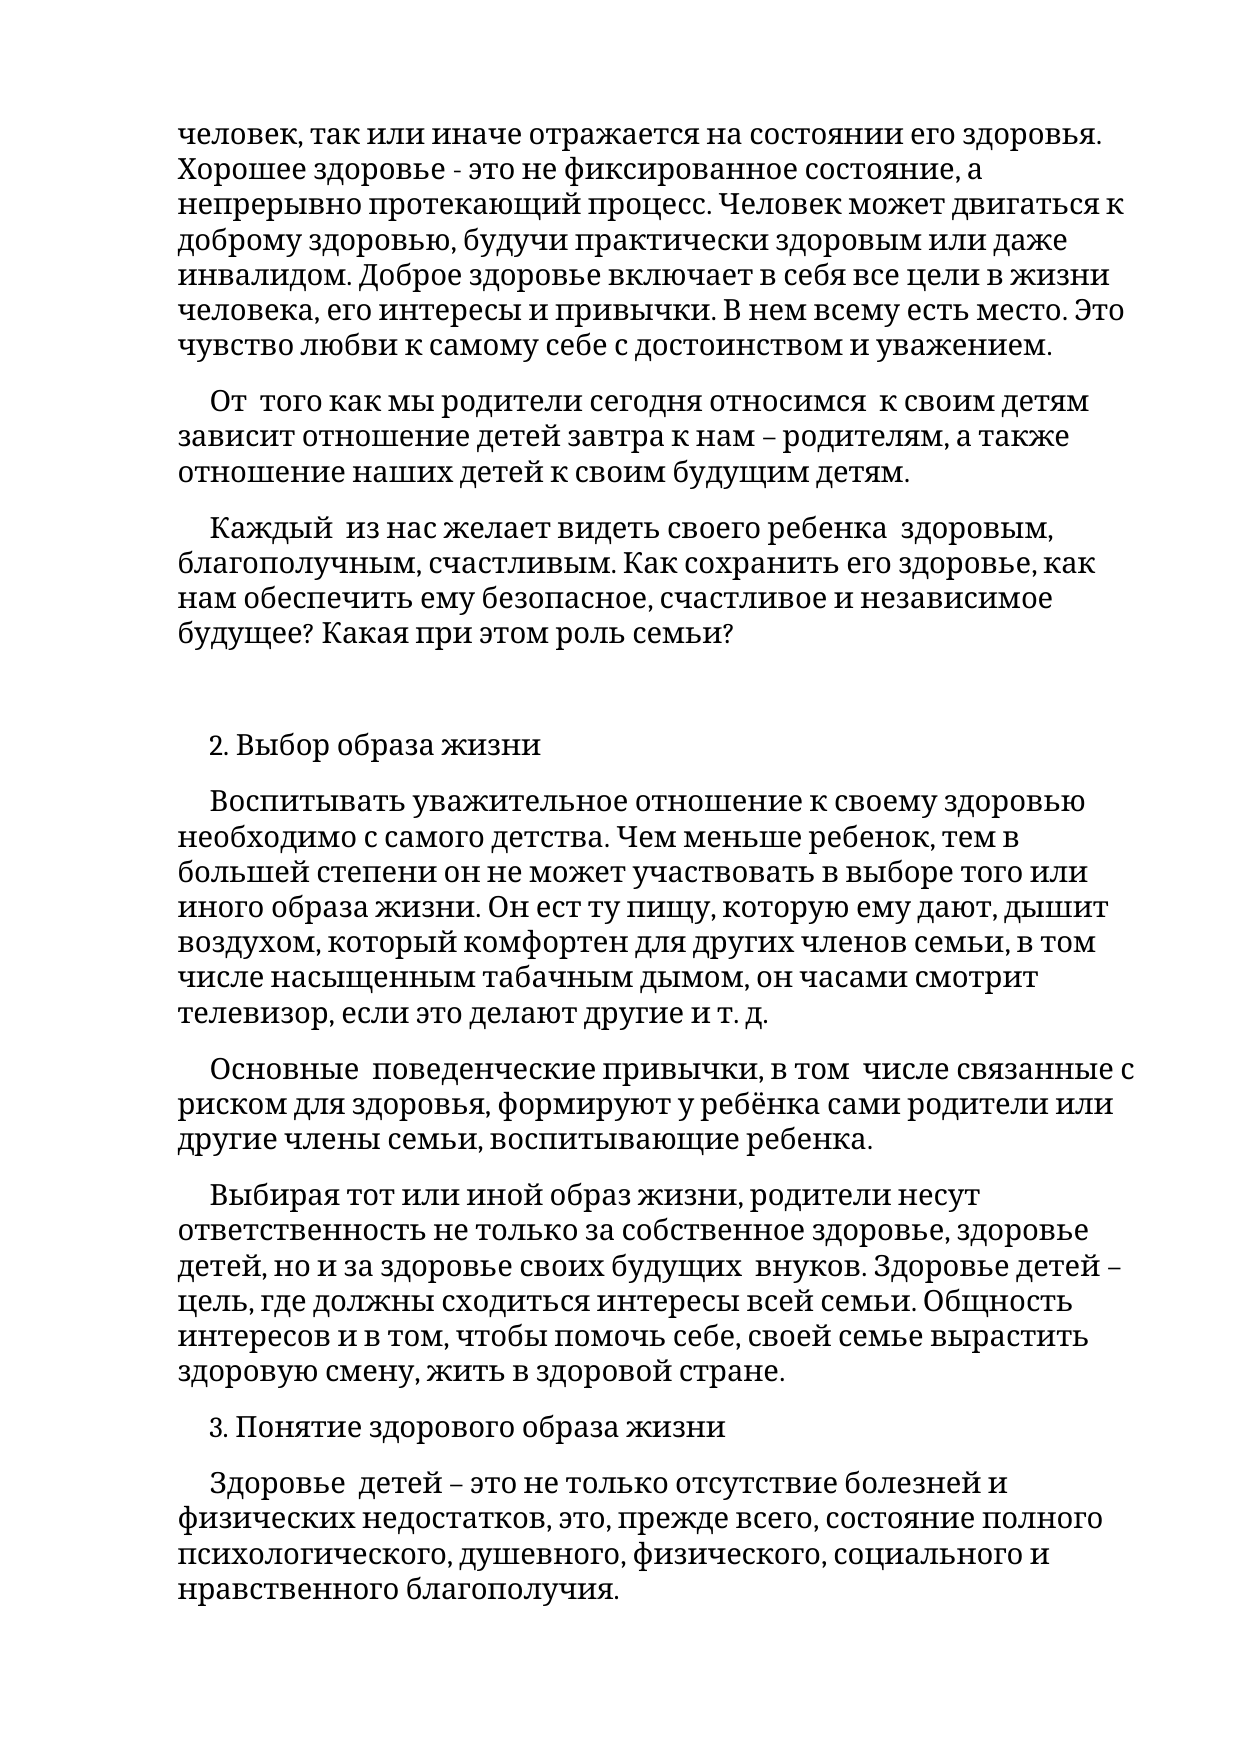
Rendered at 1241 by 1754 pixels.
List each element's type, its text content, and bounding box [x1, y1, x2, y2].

text От того как мы родители сегодня относимся к своим детям зависит отношение детей завтра к нам – родителям, а также отношение наших детей к своим будущим детям. [177, 385, 1152, 489]
text Воспитывать уважительное отношение к своему здоровью необходимо с самого детства. Чем меньше ребенок, тем в большей степени он не может участвовать в выборе того или иного образа жизни. Он ест ту пищу, которую ему дают, дышит воздухом, который комфортен для других членов семьи, в том числе насыщенным табачным дымом, он часами смотрит телевизор, если это делают другие и т. д. [177, 786, 1152, 1030]
text 2. Выбор образа жизни [177, 729, 1152, 763]
text Здоровье детей – это не только отсутствие болезней и физических недостатков, это, прежде всего, состояние полного психологического, душевного, физического, социального и нравственного благополучия. [177, 1467, 1152, 1607]
text Основные поведенческие привычки, в том числе связанные с риском для здоровья, формируют у ребёнка сами родители или другие члены семьи, воспитывающие ребенка. [177, 1053, 1152, 1157]
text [177, 118, 1152, 363]
text 3. Понятие здорового образа жизни [177, 1411, 1152, 1445]
text Выбирая тот или иной образ жизни, родители несут ответственность не только за собственное здоровье, здоровье детей, но и за здоровье своих будущих внуков. Здоровье детей – цель, где должны сходиться интересы всей семьи. Общность интересов и в том, чтобы помочь себе, своей семье вырастить здоровую смену, жить в здоровой стране. [177, 1179, 1152, 1389]
text Каждый из нас желает видеть своего ребенка здоровым, благополучным, счастливым. Как сохранить его здоровье, как нам обеспечить ему безопасное, счастливое и независимое будущее? Какая при этом роль семьи? [177, 512, 1152, 651]
